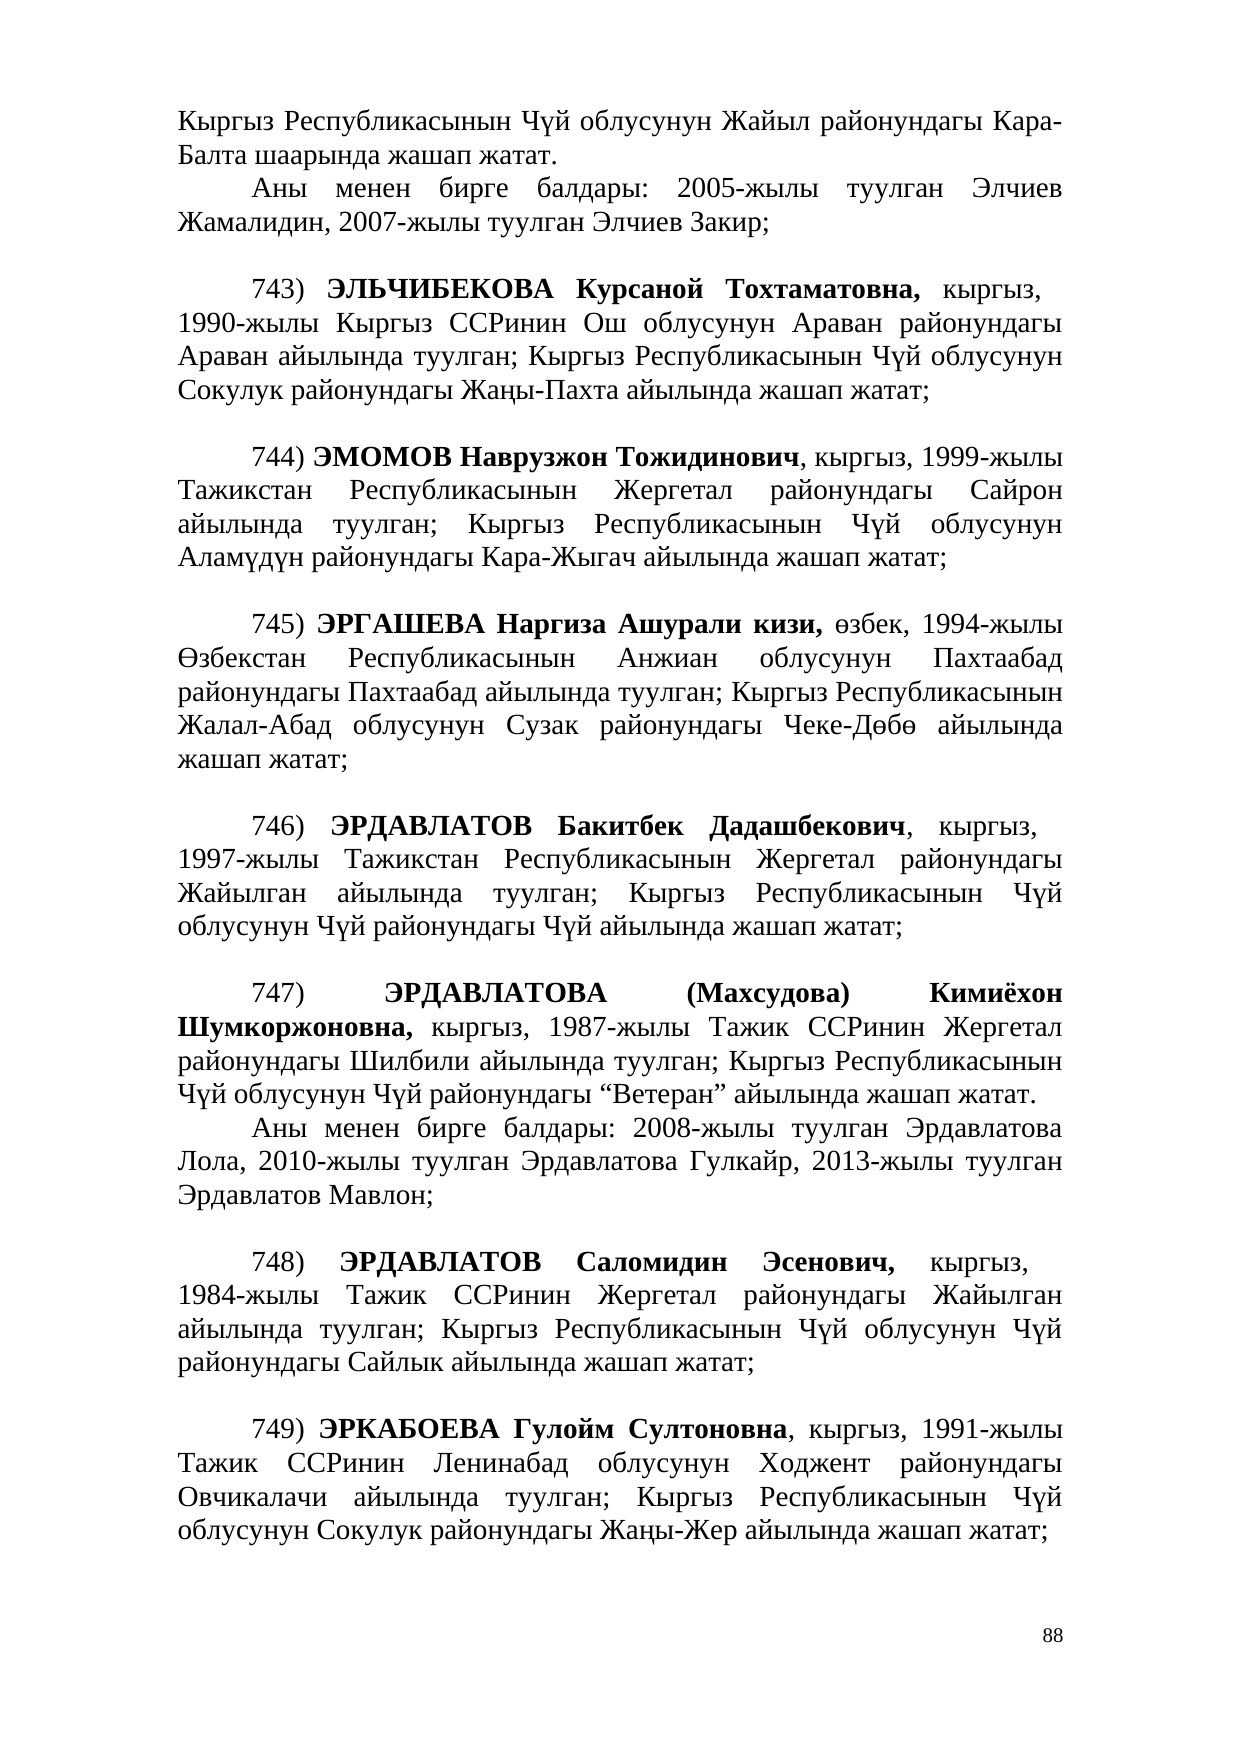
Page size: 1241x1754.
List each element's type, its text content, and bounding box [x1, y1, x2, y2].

text 746) ЭРДАВЛАТОВ Бакитбек Дадашбекович, кыргыз, 1997-жылы Тажикстан Республикасынын Жергетал районундагы Жайылган айылында туулган; Кыргыз Республикасынын Чүй облусунун Чүй районундагы Чүй айылында жашап жатат; [177, 808, 1063, 942]
text 748) ЭРДАВЛАТОВ Саломидин Эсенович, кыргыз, 1984-жылы Тажик ССРинин Жергетал районундагы Жайылган айылында туулган; Кыргыз Республикасынын Чүй облусунун Чүй районундагы Сайлык айылында жашап жатат; [177, 1244, 1063, 1378]
text Аны менен бирге балдары: 2008-жылы туулган Эрдавлатова Лола, 2010-жылы туулган Эрдавлатова Гулкайр, 2013-жылы туулган Эрдавлатов Мавлон; [177, 1110, 1063, 1210]
text Аны менен бирге балдары: 2005-жылы туулган Элчиев Жамалидин, 2007-жылы туулган Элчиев Закир; [177, 171, 1063, 238]
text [177, 103, 1063, 171]
text 745) ЭРГАШЕВА Наргиза Ашурали кизи, өзбек, 1994-жылы Өзбекстан Республикасынын Анжиан облусунун Пахтаабад районундагы Пахтаабад айылында туулган; Кыргыз Республикасынын Жалал-Абад облусунун Сузак районундагы Чеке-Дөбө айылында жашап жатат; [177, 607, 1063, 774]
text 744) ЭМОМОВ Наврузжон Тожидинович, кыргыз, 1999-жылы Тажикстан Республикасынын Жергетал районундагы Сайрон айылында туулган; Кыргыз Республикасынын Чүй облусунун Аламүдүн районундагы Кара-Жыгач айылында жашап жатат; [177, 439, 1063, 573]
text 749) ЭРКАБОЕВА Гулойм Султоновна, кыргыз, 1991-жылы Тажик ССРинин Ленинабад облусунун Ходжент районундагы Овчикалачи айылында туулган; Кыргыз Республикасынын Чүй облусунун Сокулук районундагы Жаңы-Жер айылында жашап жатат; [177, 1412, 1063, 1546]
text 743) ЭЛЬЧИБЕКОВА Курсаной Тохтаматовна, кыргыз, 1990-жылы Кыргыз ССРинин Ош облусунун Араван районундагы Араван айылында туулган; Кыргыз Республикасынын Чүй облусунун Сокулук районундагы Жаңы-Пахта айылында жашап жатат; [177, 271, 1063, 405]
text 747) ЭРДАВЛАТОВА (Махсудова) Кимиёхон Шумкоржоновна, кыргыз, 1987-жылы Тажик ССРинин Жергетал районундагы Шилбили айылында туулган; Кыргыз Республикасынын Чүй облусунун Чүй районундагы “Ветеран” айылында жашап жатат. [177, 976, 1063, 1110]
